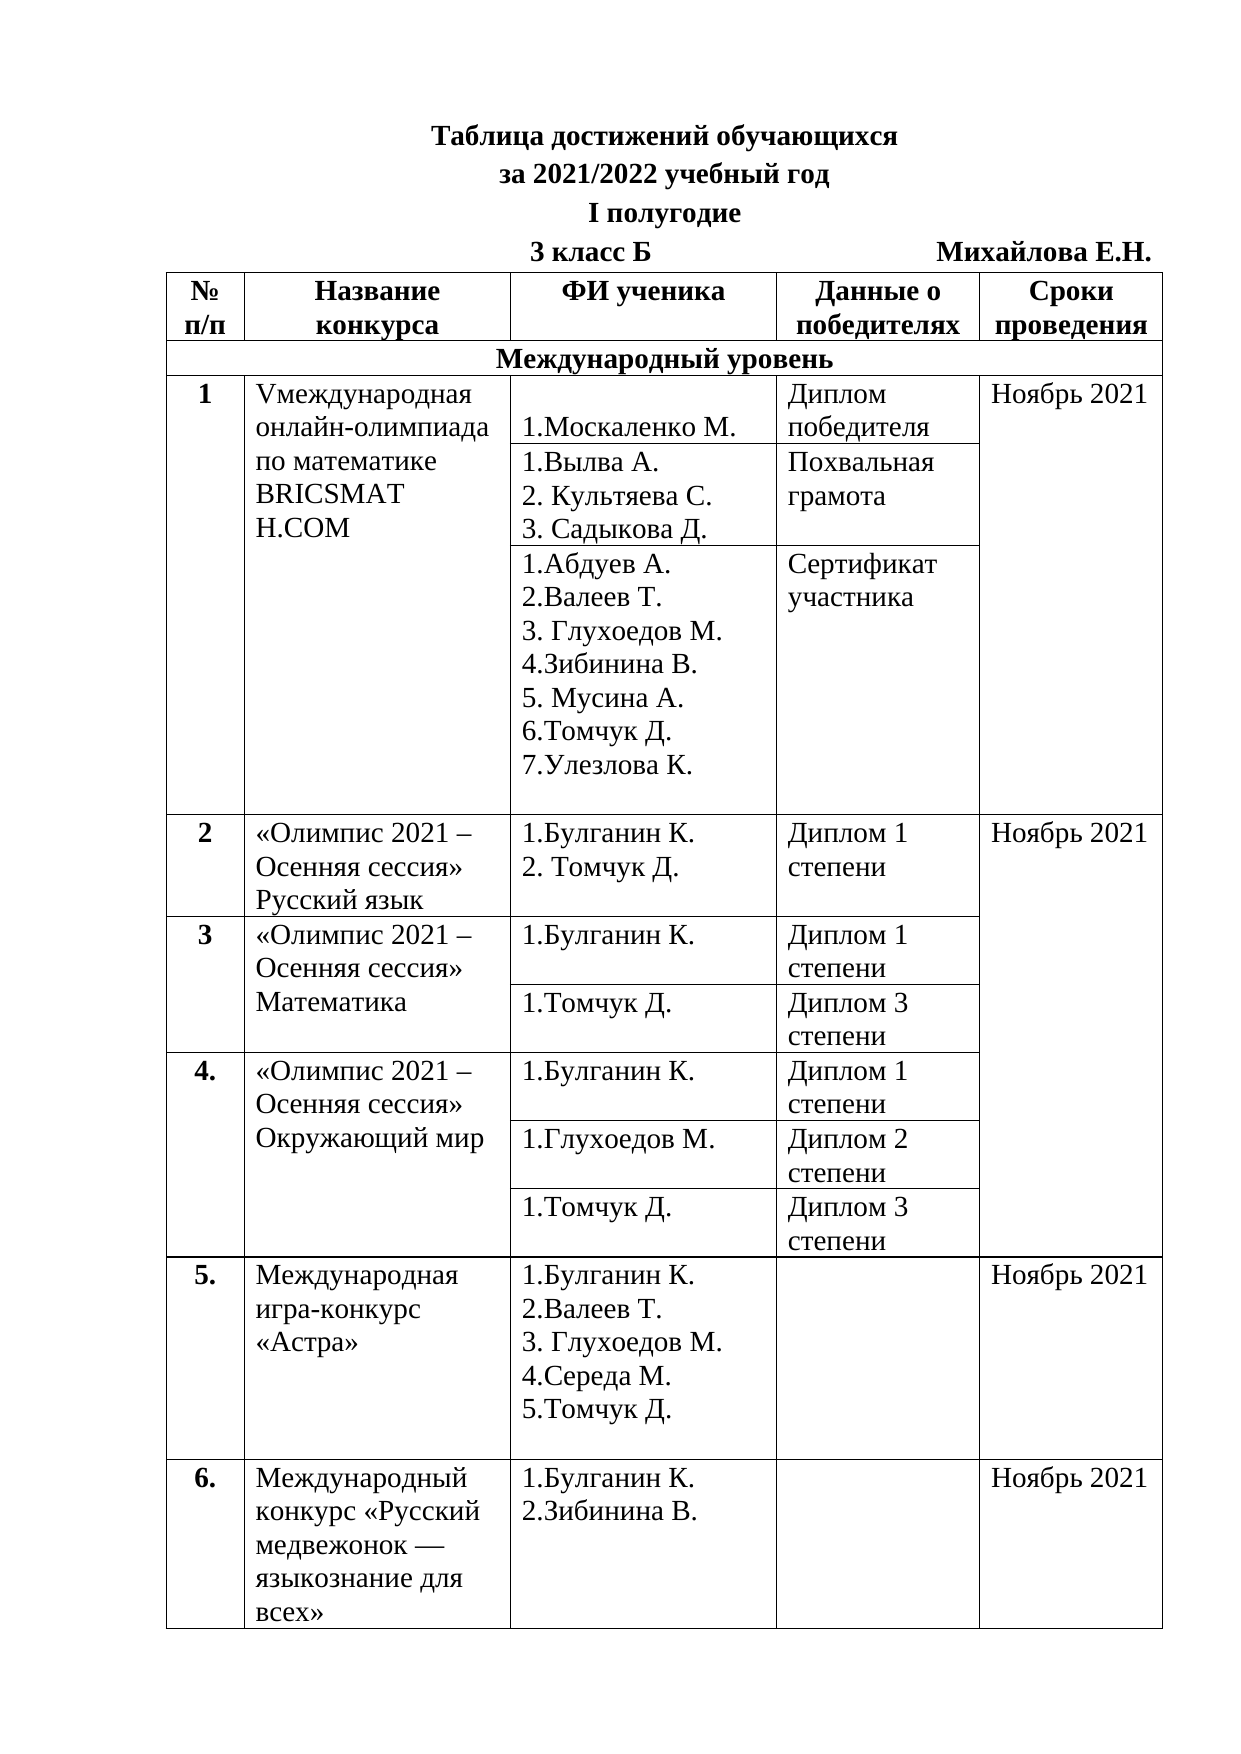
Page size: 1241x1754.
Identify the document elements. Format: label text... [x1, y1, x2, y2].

text за 2021/2022 учебный год [177, 157, 1152, 190]
table_cell 1 [167, 376, 244, 814]
table_cell 1.Томчук Д. [511, 1189, 776, 1256]
table_cell «Олимпис 2021 – Осенняя сессия» Русский язык [245, 815, 510, 916]
table_cell 2 [167, 815, 244, 916]
text Таблица достижений обучающихся [177, 118, 1152, 152]
table_cell 1.Булганин К. 2. Томчук Д. [511, 815, 776, 916]
table_header ФИ ученика [511, 273, 776, 340]
table_header Сроки проведения [980, 273, 1162, 340]
table_cell Диплом 1 степени [777, 917, 979, 984]
table_cell Похвальная грамота [777, 444, 979, 545]
table_cell Ноябрь 2021 [980, 376, 1162, 814]
table_cell Международная игра-конкурс «Астра» [245, 1258, 510, 1459]
table_cell Диплом 1 степени [777, 815, 979, 916]
table_cell 4. [167, 1053, 244, 1256]
table_cell 1.Абдуев А. 2.Валеев Т. 3. Глухоедов М. 4.Зибинина В. 5. Мусина А. 6.Томчук Д. 7.Улезлова К. [511, 546, 776, 814]
table_cell Диплом 3 степени [777, 985, 979, 1052]
table_cell 1.Булганин К. 2.Зибинина В. [511, 1460, 776, 1627]
table_cell «Олимпис 2021 – Осенняя сессия» Окружающий мир [245, 1053, 510, 1256]
table_cell Vмеждународная онлайн-олимпиада по математике BRICSMATH.COM [245, 376, 510, 814]
table_cell Сертификат участника [777, 546, 979, 814]
text 3 класс Б Михайлова Е.Н. [177, 234, 1152, 267]
table_cell Диплом победителя [777, 376, 979, 443]
table_cell Ноябрь 2021 [980, 815, 1162, 1256]
table_cell 1.Булганин К. [511, 917, 776, 984]
table_cell 1.Москаленко М. [511, 376, 776, 443]
table_cell 1.Томчук Д. [511, 985, 776, 1052]
table_cell Международный конкурс «Русский медвежонок — языкознание для всех» [245, 1460, 510, 1627]
table_header № п/п [167, 273, 244, 340]
table_cell [777, 1258, 979, 1459]
table_cell 6. [167, 1460, 244, 1627]
table_cell «Олимпис 2021 – Осенняя сессия» Математика [245, 917, 510, 1052]
table_cell 5. [167, 1258, 244, 1459]
table_header Название конкурса [245, 273, 510, 340]
table_cell 1.Булганин К. [511, 1053, 776, 1120]
table_cell 1.Глухоедов М. [511, 1121, 776, 1188]
text I полугодие [177, 195, 1152, 229]
table_cell 1.Булганин К. 2.Валеев Т. 3. Глухоедов М. 4.Середа М. 5.Томчук Д. [511, 1258, 776, 1459]
table_cell Международный уровень [167, 341, 1162, 375]
table_cell Диплом 1 степени [777, 1053, 979, 1120]
table_cell 3 [167, 917, 244, 1052]
table_cell Ноябрь 2021 [980, 1258, 1162, 1459]
table_cell Ноябрь 2021 [980, 1460, 1162, 1627]
table_cell [777, 1460, 979, 1627]
table_header Данные о победителях [777, 273, 979, 340]
table_cell Диплом 2 степени [777, 1121, 979, 1188]
table_cell 1.Вылва А. 2. Культяева С. 3. Садыкова Д. [511, 444, 776, 545]
table_cell Диплом 3 степени [777, 1189, 979, 1256]
